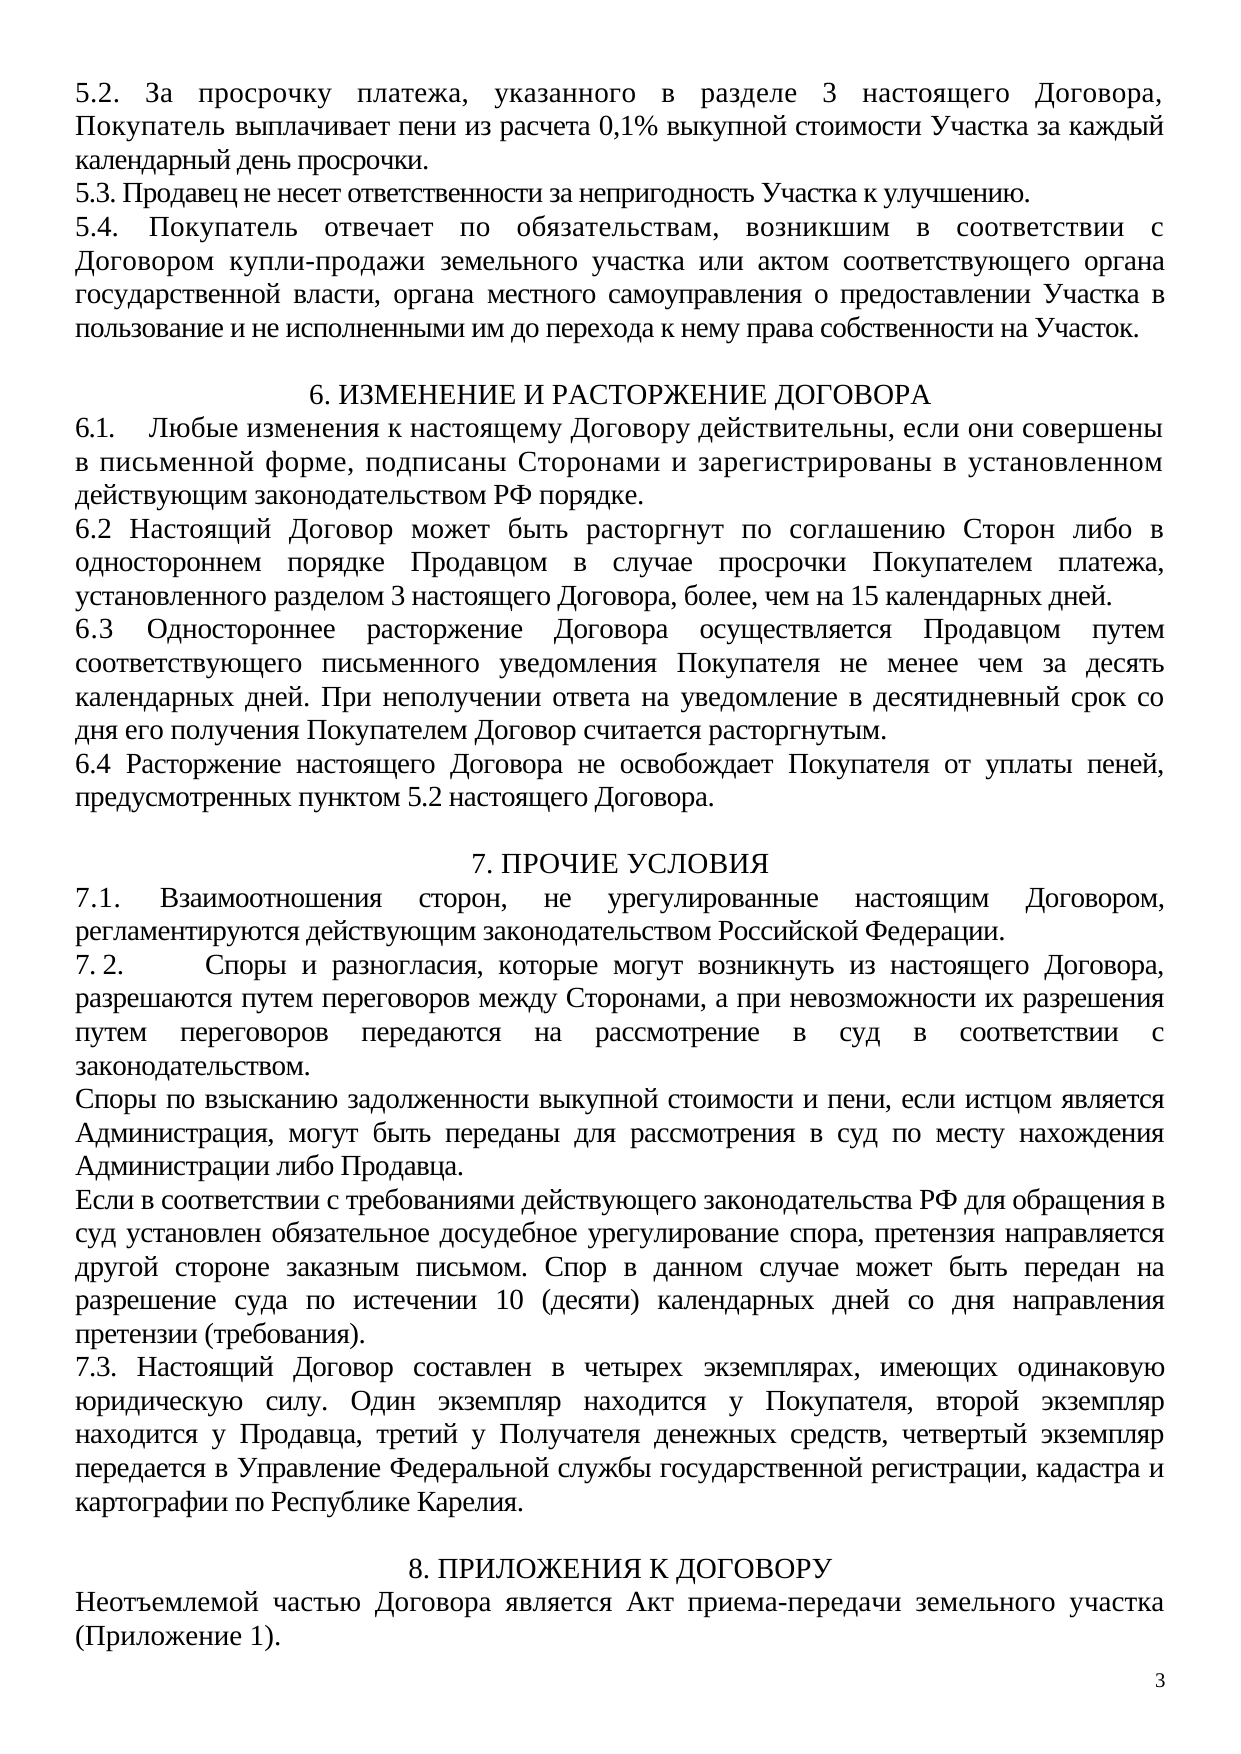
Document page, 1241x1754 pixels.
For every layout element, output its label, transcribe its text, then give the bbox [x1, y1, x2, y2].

text 6.4 Расторжение настоящего Договора не освобождает Покупателя от уплаты пеней, предусмотренных пунктом 5.2 настоящего Договора. [75, 746, 1165, 813]
text 7. 2. Споры и разногласия, которые могут возникнуть из настоящего Договора, разрешаются путем переговоров между Сторонами, а при невозможности их разрешения путем переговоров передаются на рассмотрение в суд в соответствии с законодательством. [75, 947, 1165, 1081]
text 5.2. За просрочку платежа, указанного в разделе 3 настоящего Договора, Покупатель выплачивает пени из расчета 0,1% выкупной стоимости Участка за каждый календарный день просрочки. [75, 75, 1165, 176]
text Споры по взысканию задолженности выкупной стоимости и пени, если истцом является Администрация, могут быть переданы для рассмотрения в суд по месту нахождения Администрации либо Продавца. [75, 1081, 1165, 1182]
text 7.1. Взаимоотношения сторон, не урегулированные настоящим Договором, регламентируются действующим законодательством Российской Федерации. [75, 880, 1165, 947]
text 6.1. Любые изменения к настоящему Договору действительны, если они совершены в письменной форме, подписаны Сторонами и зарегистрированы в установленном действующим законодательством РФ порядке. [75, 410, 1165, 511]
text Если в соответствии с требованиями действующего законодательства РФ для обращения в суд установлен обязательное досудебное урегулирование спора, претензия направляется другой стороне заказным письмом. Спор в данном случае может быть передан на разрешение суда по истечении 10 (десяти) календарных дней со дня направления претензии (требования). [75, 1182, 1165, 1349]
text 6. ИЗМЕНЕНИЕ И РАСТОРЖЕНИЕ ДОГОВОРА [75, 377, 1165, 410]
text 6.2 Настоящий Договор может быть расторгнут по соглашению Сторон либо в одностороннем порядке Продавцом в случае просрочки Покупателем платежа, установленного разделом 3 настоящего Договора, более, чем на 15 календарных дней. [75, 511, 1165, 612]
text 8. ПРИЛОЖЕНИЯ К ДОГОВОРУ [75, 1551, 1165, 1584]
text 7. ПРОЧИЕ УСЛОВИЯ [75, 846, 1165, 880]
text 6.3 Одностороннее расторжение Договора осуществляется Продавцом путем соответствующего письменного уведомления Покупателя не менее чем за десять календарных дней. При неполучении ответа на уведомление в десятидневный срок со дня его получения Покупателем Договор считается расторгнутым. [75, 612, 1165, 746]
text Неотъемлемой частью Договора является Акт приема-передачи земельного участка (Приложение 1). [75, 1584, 1165, 1651]
text 7.3. Настоящий Договор составлен в четырех экземплярах, имеющих одинаковую юридическую силу. Один экземпляр находится у Покупателя, второй экземпляр находится у Продавца, третий у Получателя денежных средств, четвертый экземпляр передается в Управление Федеральной службы государственной регистрации, кадастра и картографии по Республике Карелия. [75, 1349, 1165, 1517]
text 5.3. Продавец не несет ответственности за непригодность Участка к улучшению. [75, 176, 1165, 209]
list Покупатель отвечает по обязательствам, возникшим в соответствии с Договором купли-продажи земельного участка или актом соответствующего органа государственной власти, органа местного самоуправления о предоставлении Участка в пользование и не исполненными им до перехода к нему права собственности на Участок. [75, 209, 1165, 343]
